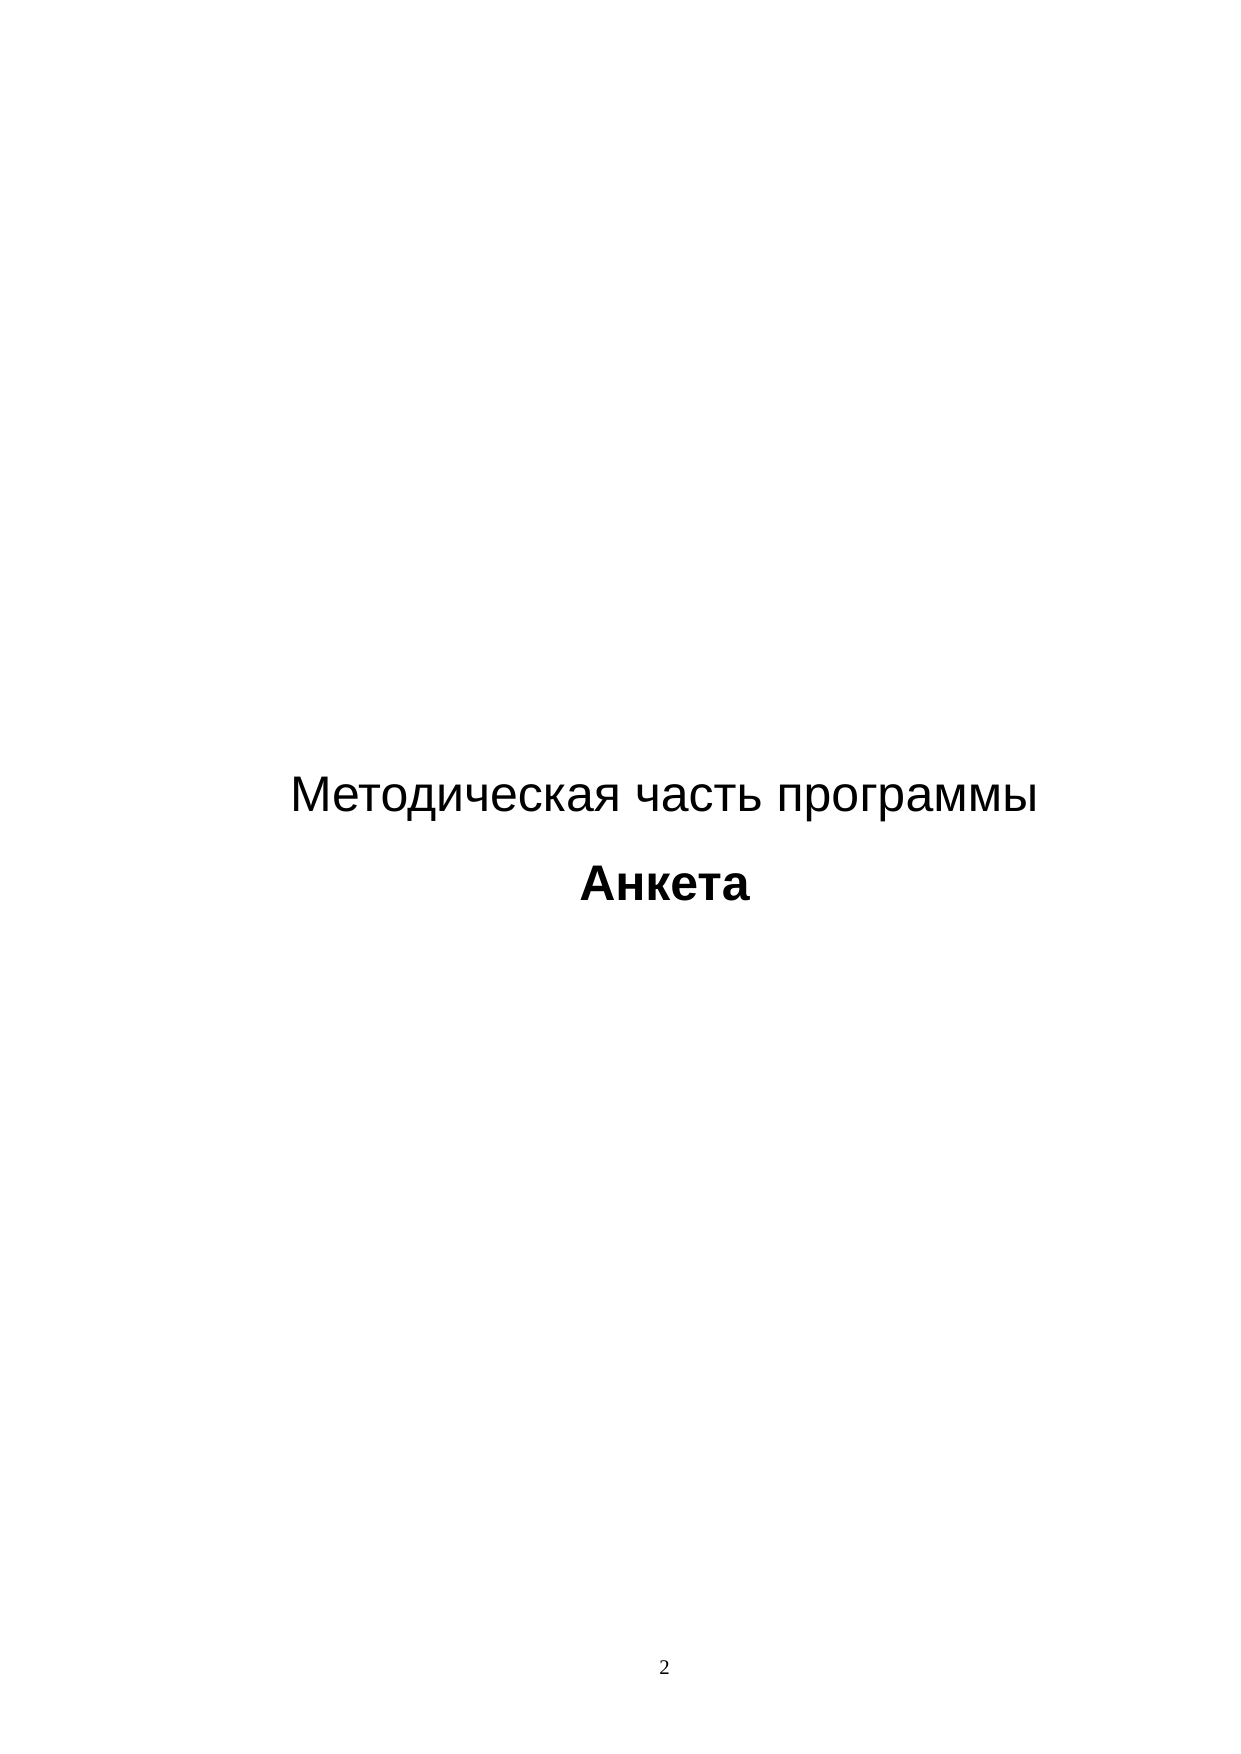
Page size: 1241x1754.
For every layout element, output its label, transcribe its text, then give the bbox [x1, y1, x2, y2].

subtitle Анкета [177, 853, 1152, 911]
subtitle Методическая часть программы [177, 764, 1152, 822]
